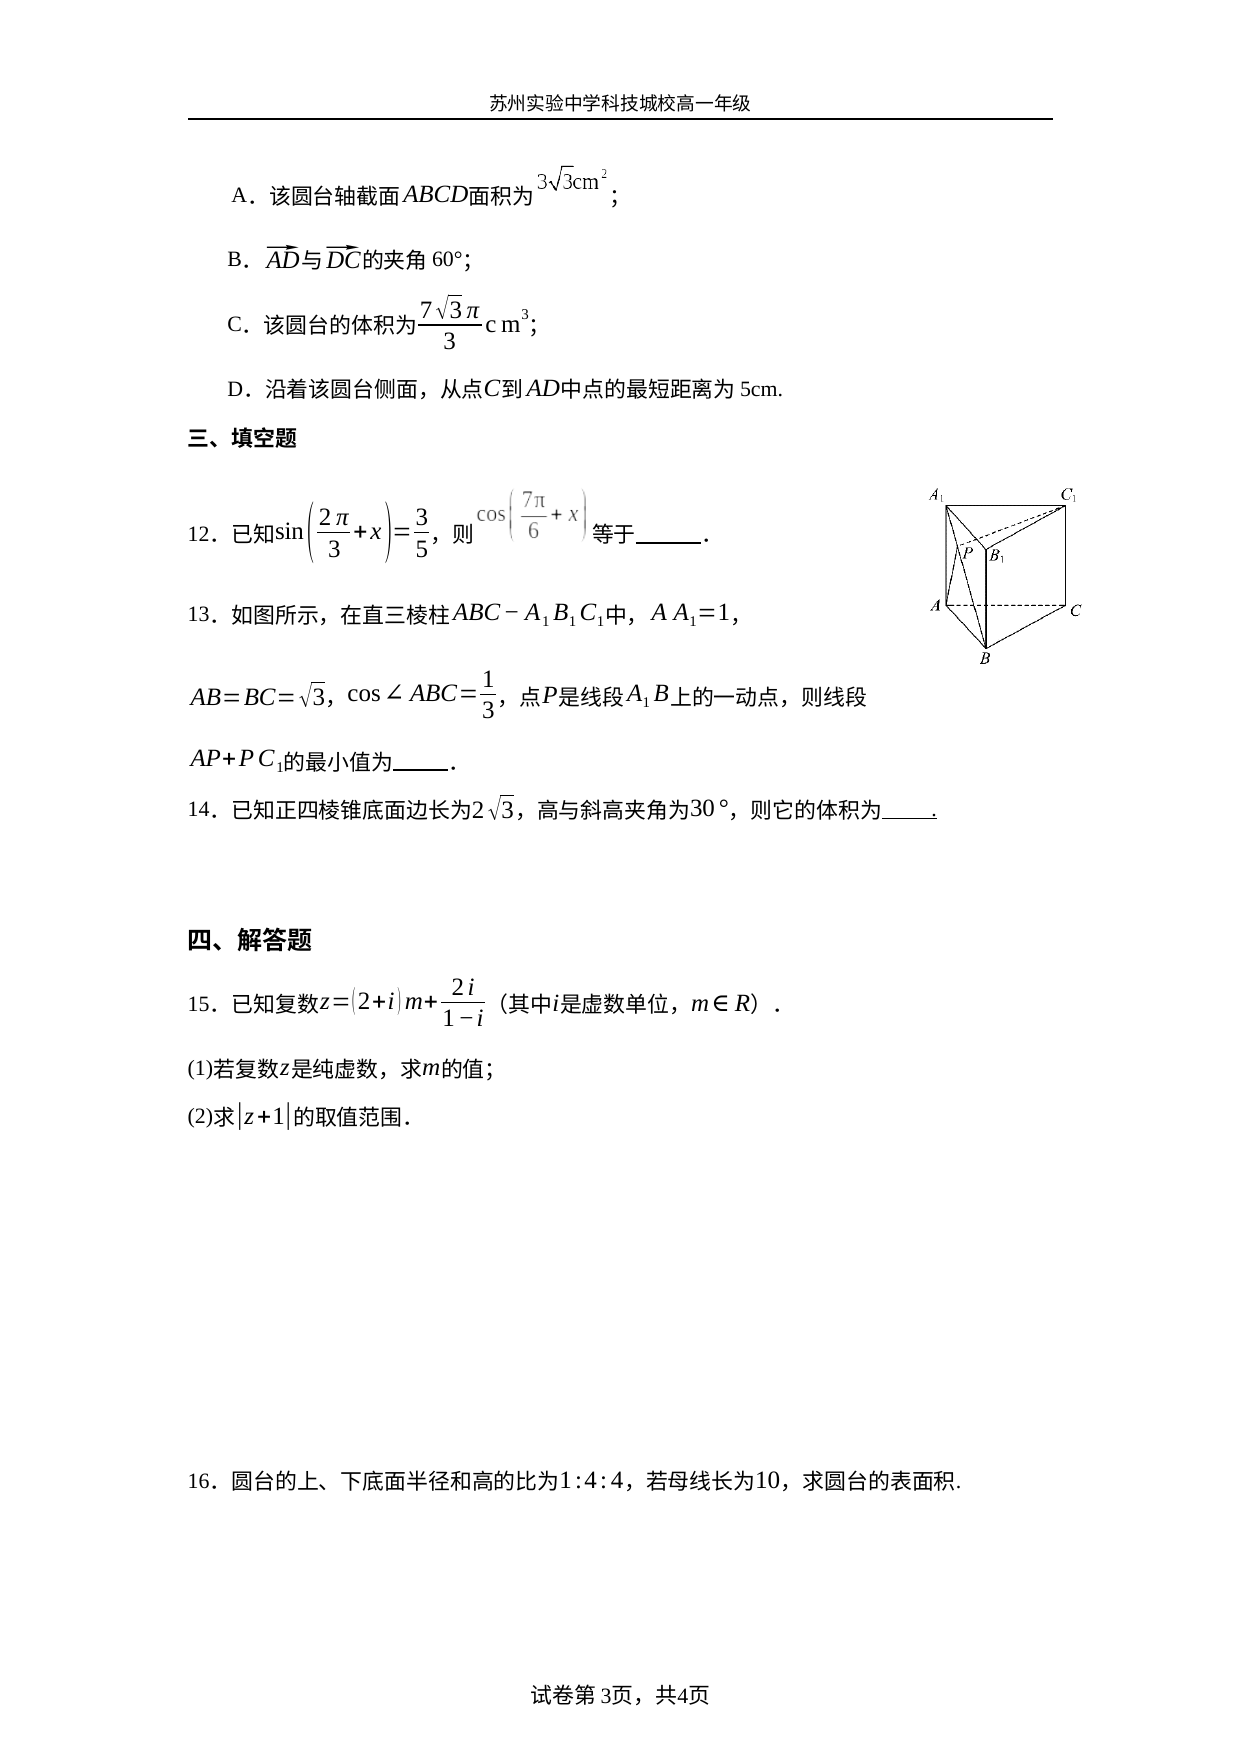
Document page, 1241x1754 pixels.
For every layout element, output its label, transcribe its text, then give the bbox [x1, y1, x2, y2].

text D．沿着该圆台侧面，从点到中点的最短距离为5cm. [227, 372, 1053, 404]
text 13．如图所示，在直三棱柱中，，，，点是线段上的一动点，则线段的最小值为 ． [187, 598, 1053, 777]
picture [926, 486, 1083, 665]
text 三、填空题 [187, 420, 1053, 453]
text 15．已知复数（其中是虚数单位，）． [187, 971, 1053, 1036]
text 四、解答题 [187, 906, 1053, 971]
text (1)若复数是纯虚数，求的值； [187, 1052, 1053, 1084]
text 12．已知，则等于 ． [187, 484, 1053, 582]
text (2)求的取值范围． [187, 1100, 1053, 1132]
text B．与的夹角60°； [227, 243, 1053, 275]
text A．该圆台轴截面面积为； [187, 162, 1053, 227]
text 16．圆台的上、下底面半径和高的比为，若母线长为，求圆台的表面积. [187, 1464, 1053, 1496]
text C．该圆台的体积为； [227, 291, 1053, 356]
text 14．已知正四棱锥底面边长为，高与斜高夹角为，则它的体积为 . [187, 792, 1053, 825]
